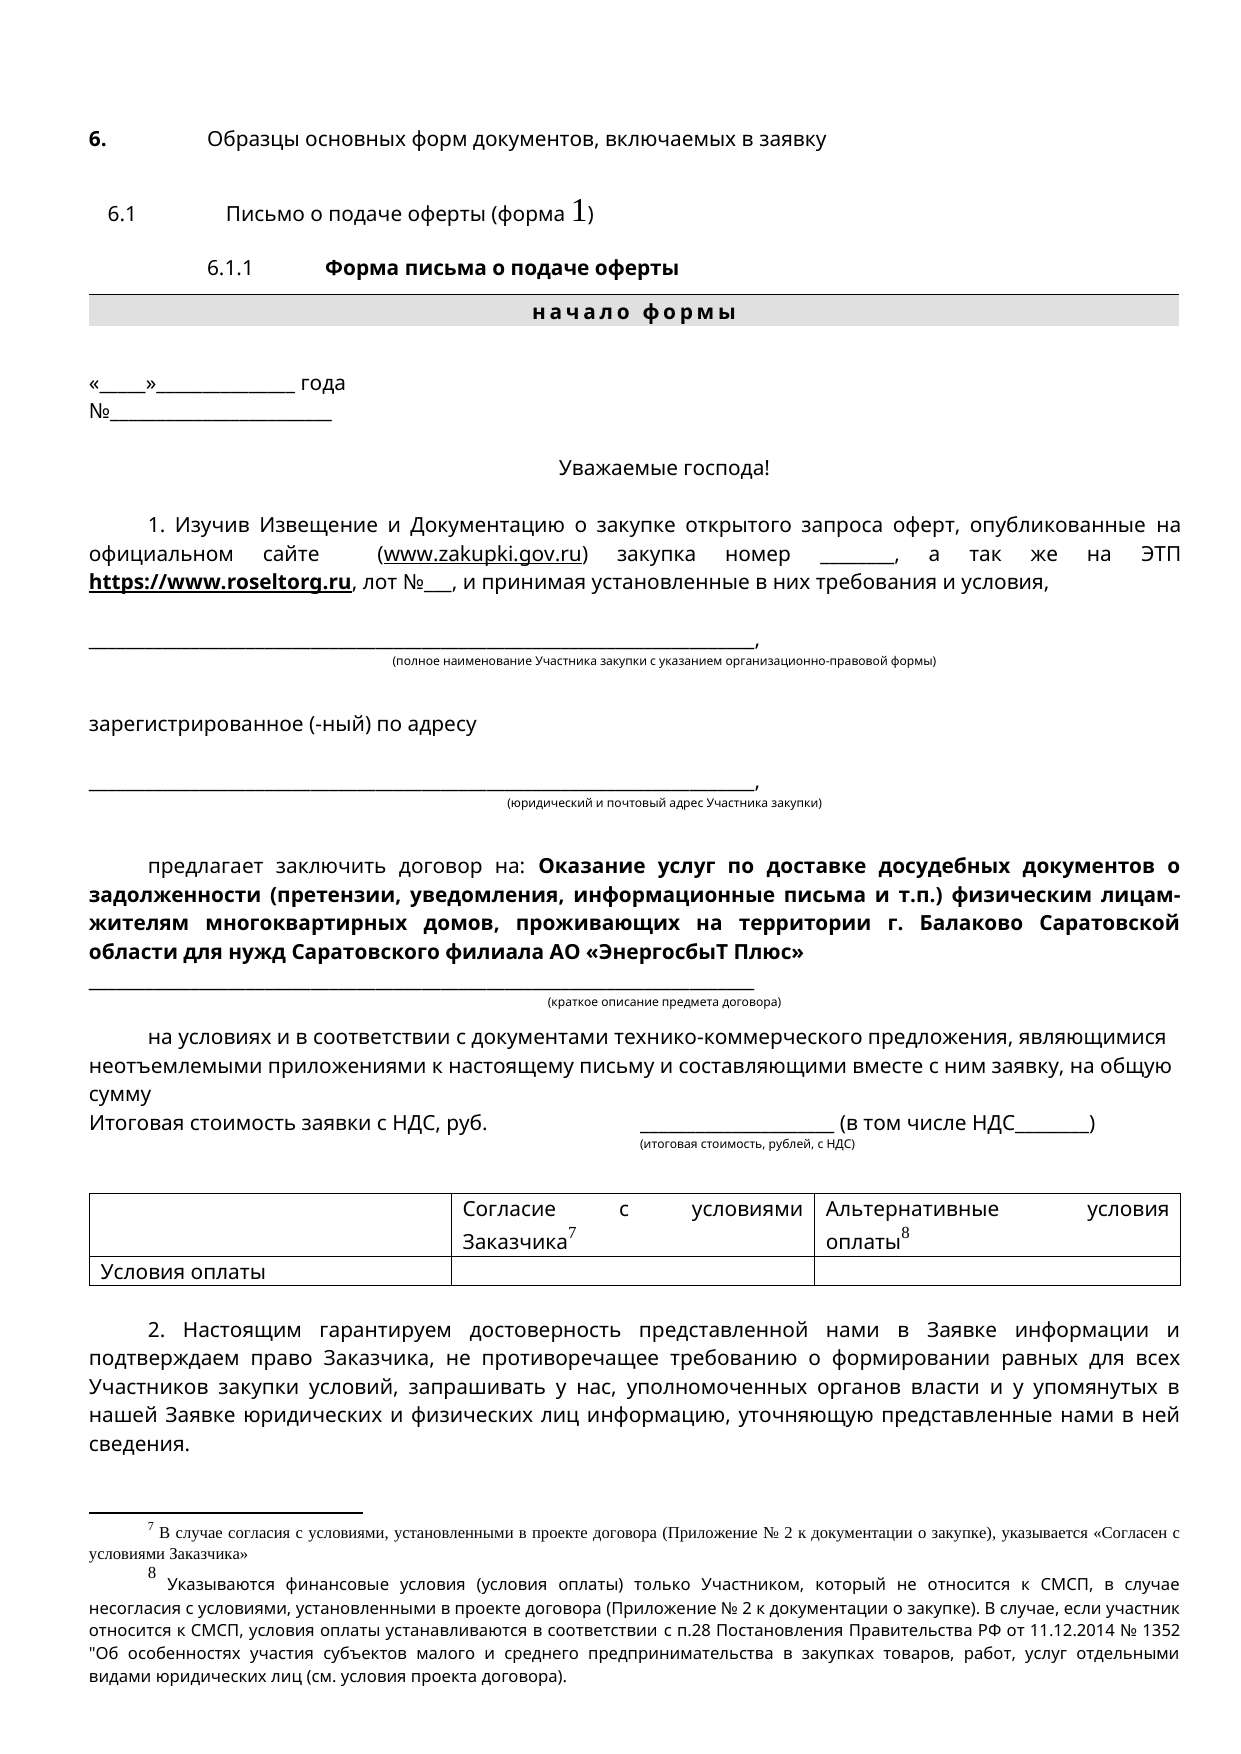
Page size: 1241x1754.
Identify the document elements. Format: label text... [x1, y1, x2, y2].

text №________________________ [89, 397, 635, 425]
text зарегистрированное (-ный) по адресу [89, 709, 1181, 738]
text Уважаемые господа! [89, 453, 1181, 482]
table_cell Условия оплаты [90, 1257, 451, 1285]
text предлагает заключить договор на: Оказание услуг по доставке досудебных документов о задолженности (претензии, уведомления, информационные письма и т.п.) физическим лицам-жителям многоквартирных домов, проживающих на территории г. Балаково Саратовской области для нужд Саратовского филиала АО «ЭнергосбыТ Плюс» [89, 852, 1181, 965]
table_header Согласие с условиями Заказчика [452, 1194, 814, 1256]
table_cell [452, 1257, 814, 1285]
text на условиях и в соответствии с документами технико-коммерческого предложения, являющимися неотъемлемыми приложениями к настоящему письму и составляющими вместе с ним заявку, на общую сумму [89, 1022, 1181, 1108]
text начало формы [89, 295, 1179, 326]
text «_____»_______________ года [89, 368, 635, 397]
text 2. Настоящим гарантируем достоверность представленной нами в Заявке информации и подтверждаем право Заказчика, не противоречащее требованию о формировании равных для всех Участников закупки условий, запрашивать у нас, уполномоченных органов власти и у упомянутых в нашей Заявке юридических и физических лиц информацию, уточняющую представленные нами в ней сведения. [89, 1315, 1181, 1457]
list Форма письма о подаче оферты [207, 253, 1181, 282]
text (юридический и почтовый адрес Участника закупки) [89, 795, 1181, 823]
table_cell [815, 1257, 1180, 1285]
subtitle Образцы основных форм документов, включаемых в заявку [89, 124, 1181, 152]
text ________________________________________________________________________, [89, 624, 1181, 653]
text (полное наименование Участника закупки с указанием организационно-правовой формы) [89, 653, 1181, 681]
text (краткое описание предмета договора) [89, 994, 1181, 1022]
text 1. Изучив Извещение и Документацию о закупке открытого запроса оферт, опубликованные на официальном сайте (www.zakupki.gov.ru) закупка номер ________, а так же на ЭТП https://www.roseltorg.ru, лот №___, и принимая установленные в них требования и условия, [89, 510, 1181, 596]
subtitle Письмо о подаче оферты (форма 1) [107, 190, 1181, 228]
text ________________________________________________________________________, [89, 766, 1181, 795]
table_header Альтернативные условия оплаты [815, 1194, 1180, 1256]
table_header Итоговая стоимость заявки с НДС, руб. [89, 1108, 629, 1164]
table_header [90, 1194, 451, 1256]
text ________________________________________________________________________ [89, 965, 1181, 994]
table_header _____________________ (в том числе НДС________) (итоговая стоимость, рублей, с НДС) [629, 1108, 1169, 1164]
